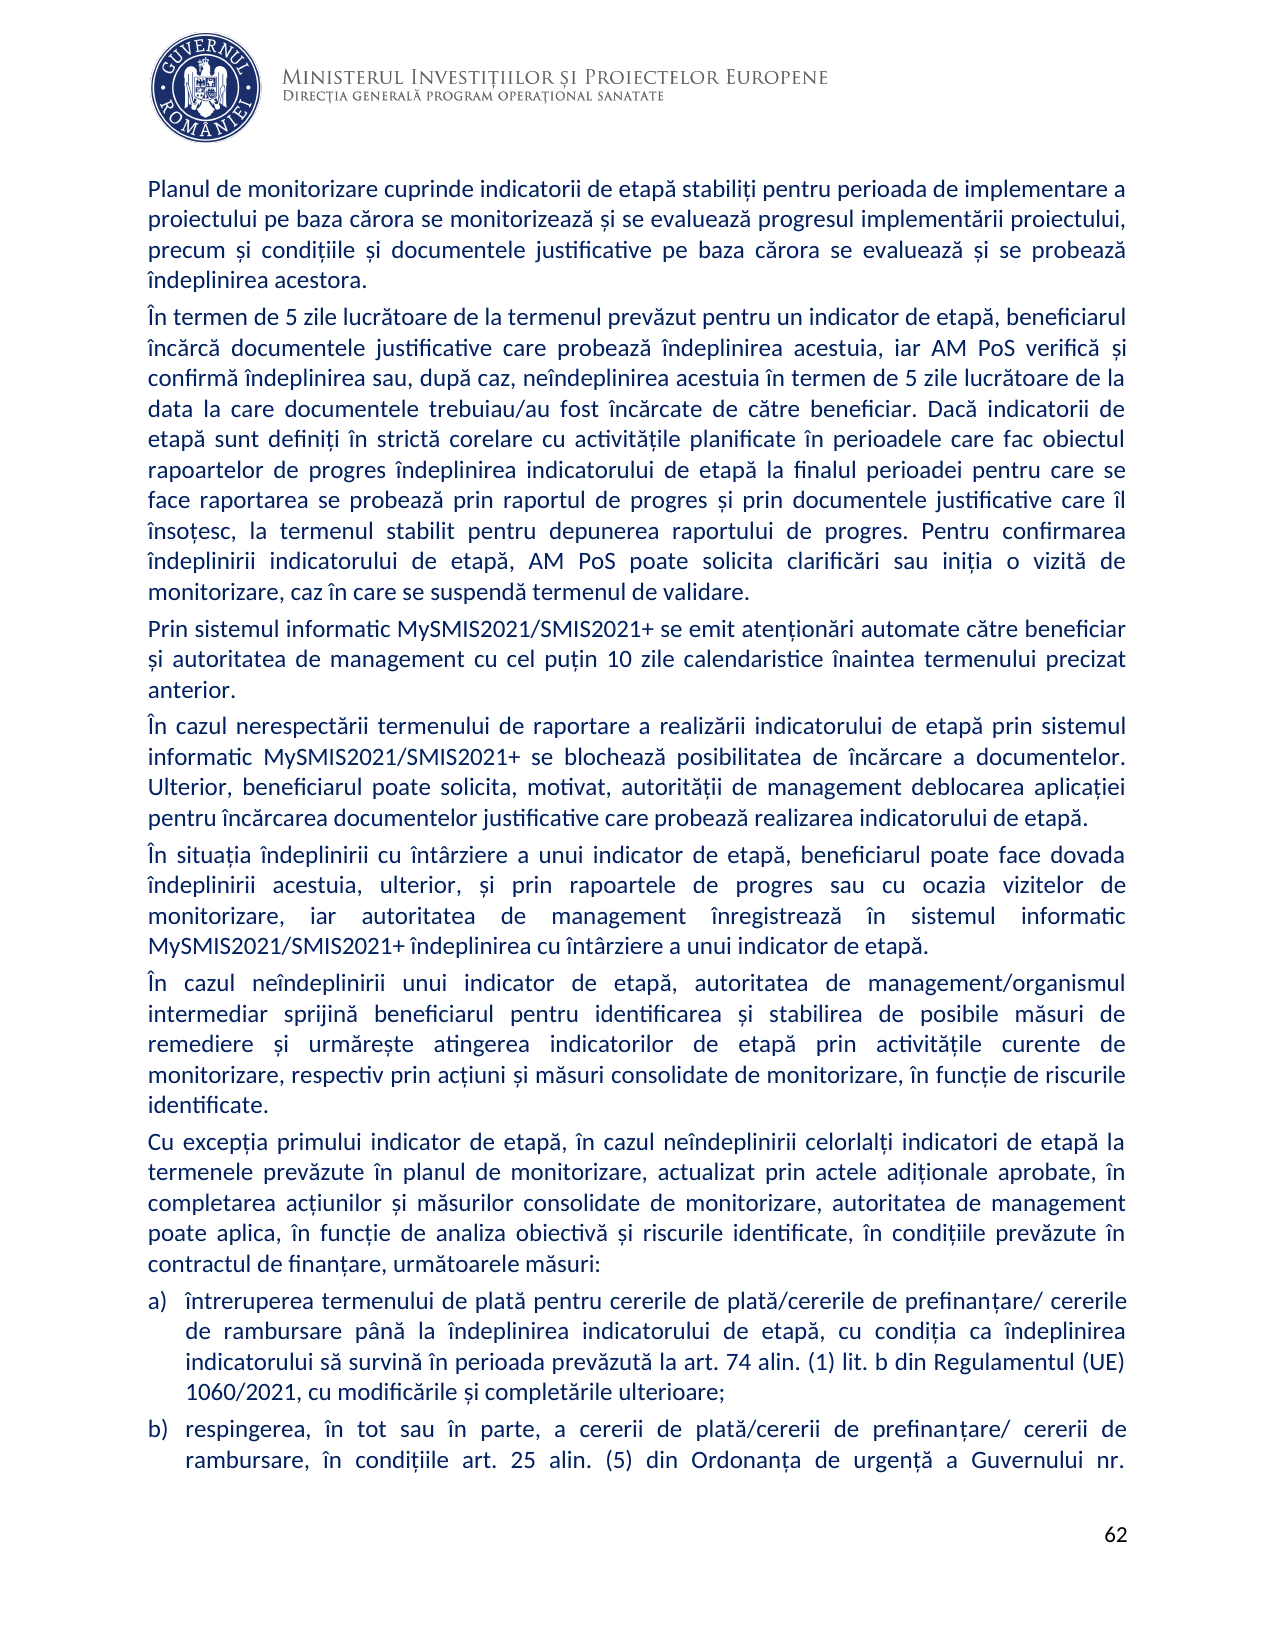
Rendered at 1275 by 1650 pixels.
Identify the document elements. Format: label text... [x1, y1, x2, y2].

text În situația îndeplinirii cu întârziere a unui indicator de etapă, beneficiarul poate face dovada îndeplinirii acestuia, ulterior, şi prin rapoartele de progres sau cu ocazia vizitelor de monitorizare, iar autoritatea de management înregistrează în sistemul informatic MySMIS2021/SMIS2021+ îndeplinirea cu întârziere a unui indicator de etapă. [148, 839, 1127, 961]
text În cazul nerespectării termenului de raportare a realizării indicatorului de etapă prin sistemul informatic MySMIS2021/SMIS2021+ se blochează posibilitatea de încărcare a documentelor. Ulterior, beneficiarul poate solicita, motivat, autorității de management deblocarea aplicației pentru încărcarea documentelor justificative care probează realizarea indicatorului de etapă. [148, 711, 1127, 833]
text Cu excepția primului indicator de etapă, în cazul neîndeplinirii celorlalți indicatori de etapă la termenele prevăzute în planul de monitorizare, actualizat prin actele adiționale aprobate, în completarea acțiunilor și măsurilor consolidate de monitorizare, autoritatea de management poate aplica, în funcție de analiza obiectivă și riscurile identificate, în condițiile prevăzute în contractul de finanțare, următoarele măsuri: [148, 1126, 1127, 1279]
text În cazul neîndeplinirii unui indicator de etapă, autoritatea de management/organismul intermediar sprijină beneficiarul pentru identificarea și stabilirea de posibile măsuri de remediere şi urmărește atingerea indicatorilor de etapă prin activitățile curente de monitorizare, respectiv prin acțiuni şi măsuri consolidate de monitorizare, în funcție de riscurile identificate. [148, 967, 1127, 1120]
list întreruperea termenului de plată pentru cererile de plată/cererile de prefinanţare/ cererile de rambursare până la îndeplinirea indicatorului de etapă, cu condiția ca îndeplinirea indicatorului să survină în perioada prevăzută la art. 74 alin. (1) lit. b din Regulamentul (UE) 1060/2021, cu modificările şi completările ulterioare; [148, 1285, 1127, 1407]
text Prin sistemul informatic MySMIS2021/SMIS2021+ se emit atenționări automate către beneficiar şi autoritatea de management cu cel puțin 10 zile calendaristice înaintea termenului precizat anterior. [148, 613, 1127, 704]
text Planul de monitorizare cuprinde indicatorii de etapă stabiliți pentru perioada de implementare a proiectului pe baza cărora se monitorizează și se evaluează progresul implementării proiectului, precum și condițiile și documentele justificative pe baza cărora se evaluează și se probează îndeplinirea acestora. [148, 173, 1127, 295]
picture [147, 29, 852, 145]
text În termen de 5 zile lucrătoare de la termenul prevăzut pentru un indicator de etapă, beneficiarul încărcă documentele justificative care probează îndeplinirea acestuia, iar AM PoS verifică şi confirmă îndeplinirea sau, după caz, neîndeplinirea acestuia în termen de 5 zile lucrătoare de la data la care documentele trebuiau/au fost încărcate de către beneficiar. Dacă indicatorii de etapă sunt definiți în strictă corelare cu activitățile planificate în perioadele care fac obiectul rapoartelor de progres îndeplinirea indicatorului de etapă la finalul perioadei pentru care se face raportarea se probează prin raportul de progres şi prin documentele justificative care îl însoțesc, la termenul stabilit pentru depunerea raportului de progres. Pentru confirmarea îndeplinirii indicatorului de etapă, AM PoS poate solicita clarificări sau iniția o vizită de monitorizare, caz în care se suspendă termenul de validare. [148, 301, 1127, 606]
